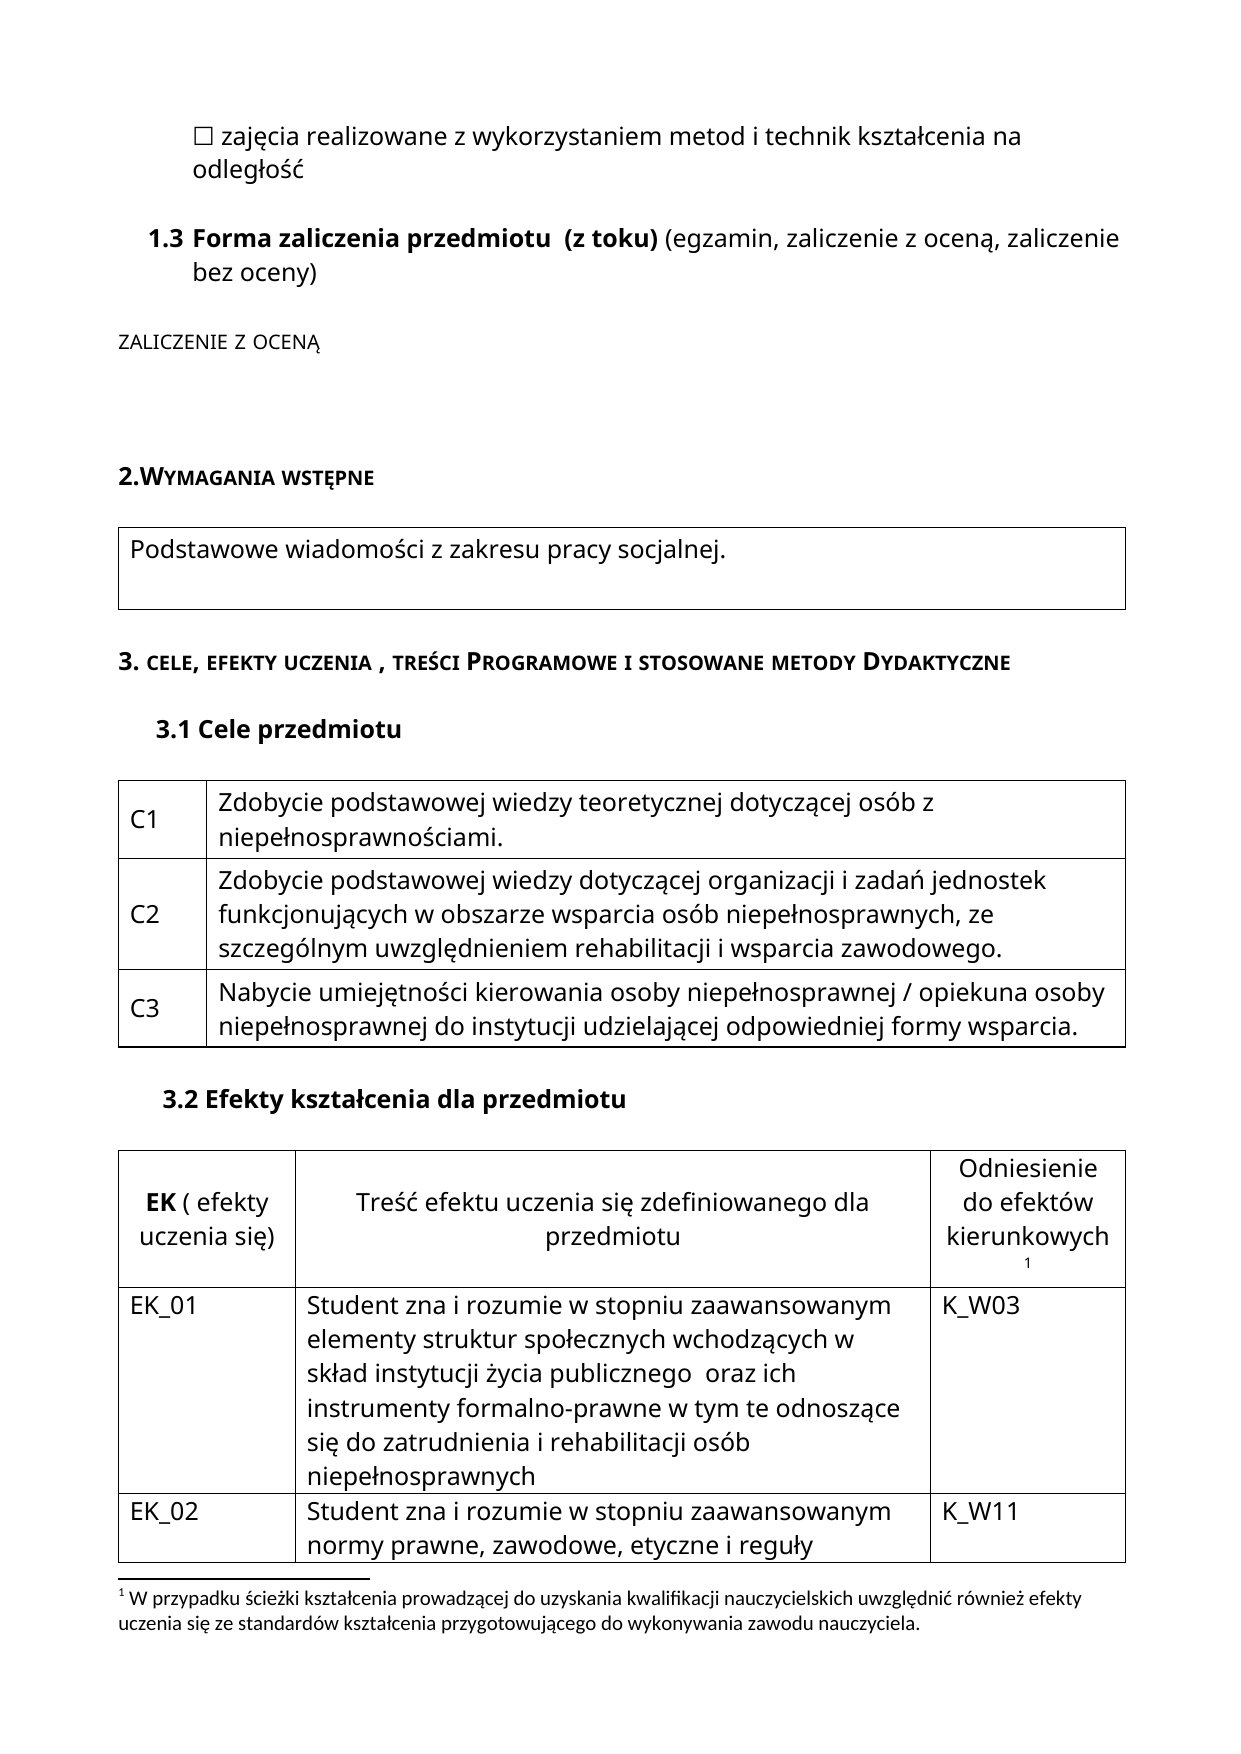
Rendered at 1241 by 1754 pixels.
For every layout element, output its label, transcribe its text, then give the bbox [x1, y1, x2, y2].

table_cell K_W11 [931, 1494, 1125, 1562]
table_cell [296, 1494, 930, 1562]
table_cell Zdobycie podstawowej wiedzy dotyczącej organizacji i zadań jednostek funkcjonujących w obszarze wsparcia osób niepełnosprawnych, ze szczególnym uwzględnieniem rehabilitacji i wsparcia zawodowego. [207, 859, 1125, 969]
table_header Odniesienie do efektów kierunkowych [931, 1151, 1125, 1287]
text 2.Wymagania wstępne [118, 459, 1122, 493]
text 1.3 Forma zaliczenia przedmiotu (z toku) (egzamin, zaliczenie z oceną, zaliczenie bez oceny) [148, 220, 1122, 288]
text 3.2 Efekty kształcenia dla przedmiotu [162, 1082, 1122, 1116]
table_header C1 [119, 781, 206, 857]
text 3. cele, efekty uczenia , treści Programowe i stosowane metody Dydaktyczne [118, 644, 1122, 678]
table_header EK ( efekty uczenia się) [119, 1151, 295, 1287]
table_cell C2 [119, 859, 206, 969]
table_cell C3 [119, 970, 206, 1046]
table_cell K_W03 [931, 1288, 1125, 1492]
table_header Treść efektu uczenia się zdefiniowanego dla przedmiotu [296, 1151, 930, 1287]
text 3.1 Cele przedmiotu [156, 712, 1122, 746]
table_cell EK_02 [119, 1494, 295, 1562]
text ☐ zajęcia realizowane z wykorzystaniem metod i technik kształcenia na odległość [192, 118, 1122, 186]
table_cell Student zna i rozumie w stopniu zaawansowanym elementy struktur społecznych wchodzących w skład instytucji życia publicznego oraz ich instrumenty formalno-prawne w tym te odnoszące się do zatrudnienia i rehabilitacji osób niepełnosprawnych [296, 1288, 930, 1492]
table_cell Nabycie umiejętności kierowania osoby niepełnosprawnej / opiekuna osoby niepełnosprawnej do instytucji udzielającej odpowiedniej formy wsparcia. [207, 970, 1125, 1046]
text zaliczenie z oceną [118, 322, 1122, 357]
table_header Zdobycie podstawowej wiedzy teoretycznej dotyczącej osób z niepełnosprawnościami. [207, 781, 1125, 857]
table_cell EK_01 [119, 1288, 295, 1492]
table_header Podstawowe wiadomości z zakresu pracy socjalnej. [119, 528, 1125, 608]
